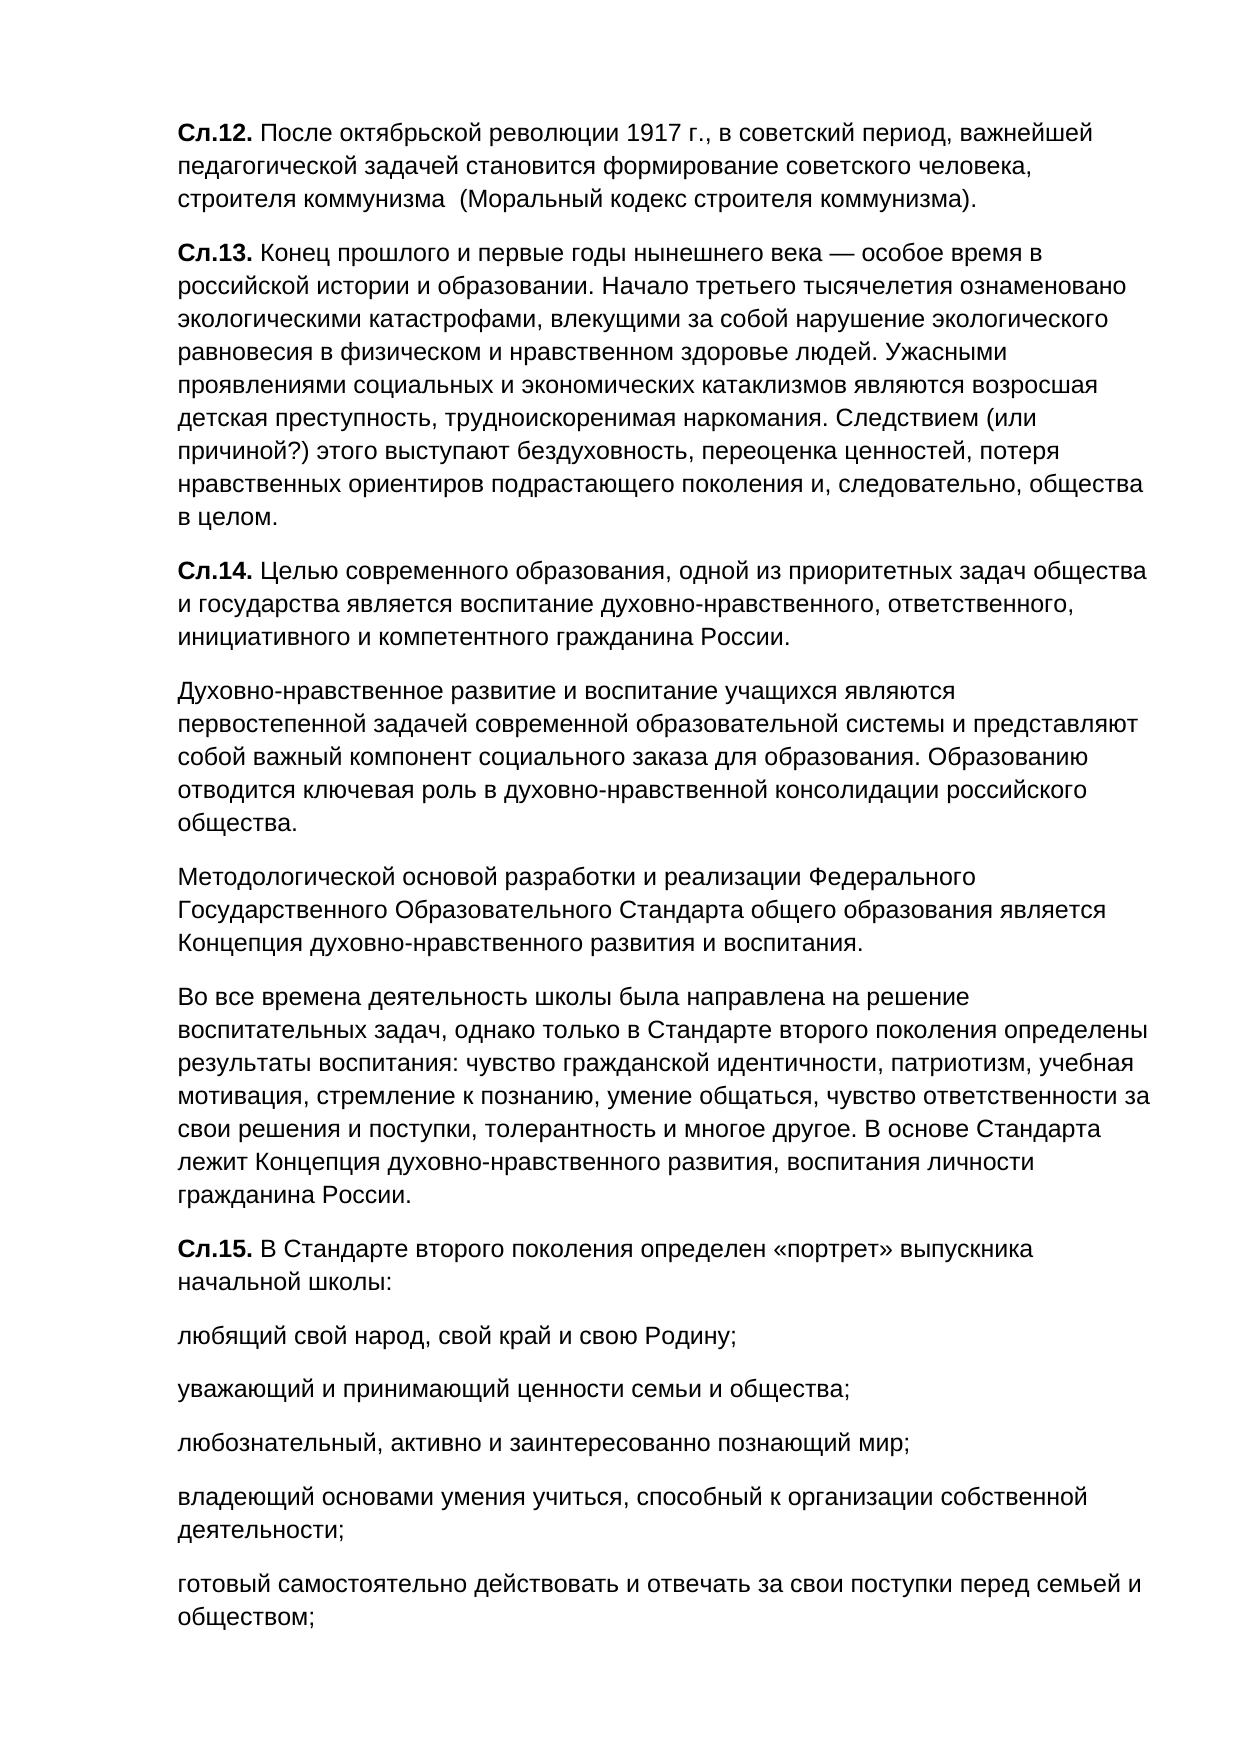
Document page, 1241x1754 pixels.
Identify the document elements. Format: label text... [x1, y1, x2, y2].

text готовый самостоятельно действовать и отвечать за свои поступки перед семьей и обществом; [177, 1569, 1152, 1631]
text Духовно-нравственное развитие и воспитание учащихся являются первостепенной задачей современной образовательной системы и представляют собой важный компонент социального заказа для образования. Образованию отводится ключевая роль в духовно-нравственной консолидации российского общества. [177, 676, 1152, 837]
text Методологической основой разработки и реализации Федерального Государственного Образовательного Стандарта общего образования является Концепция духовно-нравственного развития и воспитания. [177, 862, 1152, 957]
text Во все времена деятельность школы была направлена на решение воспитательных задач, однако только в Стандарте второго поколения определены результаты воспитания: чувство гражданской идентичности, патриотизм, учебная мотивация, стремление к познанию, умение общаться, чувство ответственности за свои решения и поступки, толерантность и многое другое. В основе Стандарта лежит Концепция духовно-нравственного развития, воспитания личности гражданина России. [177, 982, 1152, 1209]
text Сл.12. После октябрьской революции 1917 г., в советский период, важнейшей педагогической задачей становится формирование советского человека, строителя коммунизма (Моральный кодекс строителя коммунизма). [177, 118, 1152, 213]
text любознательный, активно и заинтересованно познающий мир; [177, 1428, 1152, 1457]
text Сл.14. Целью современного образования, одной из приоритетных задач общества и государства является воспитание духовно-нравственного, ответственного, инициативного и компетентного гражданина России. [177, 556, 1152, 651]
text Сл.15. В Стандарте второго поколения определен «портрет» выпускника начальной школы: [177, 1234, 1152, 1296]
text Сл.13. Конец прошлого и первые годы нынешнего века — особое время в российской истории и образовании. Начало третьего тысячелетия ознаменовано экологическими катастрофами, влекущими за собой нарушение экологического равновесия в физическом и нравственном здоровье людей. Ужасными проявлениями социальных и экономических катаклизмов являются возросшая детская преступность, трудноискоренимая наркомания. Следствием (или причиной?) этого выступают бездуховность, переоценка ценностей, потеря нравственных ориентиров подрастающего поколения и, следовательно, общества в целом. [177, 238, 1152, 531]
text любящий свой народ, свой край и свою Родину; [177, 1321, 1152, 1349]
text владеющий основами умения учиться, способный к организации собственной деятельности; [177, 1482, 1152, 1544]
text уважающий и принимающий ценности семьи и общества; [177, 1374, 1152, 1403]
